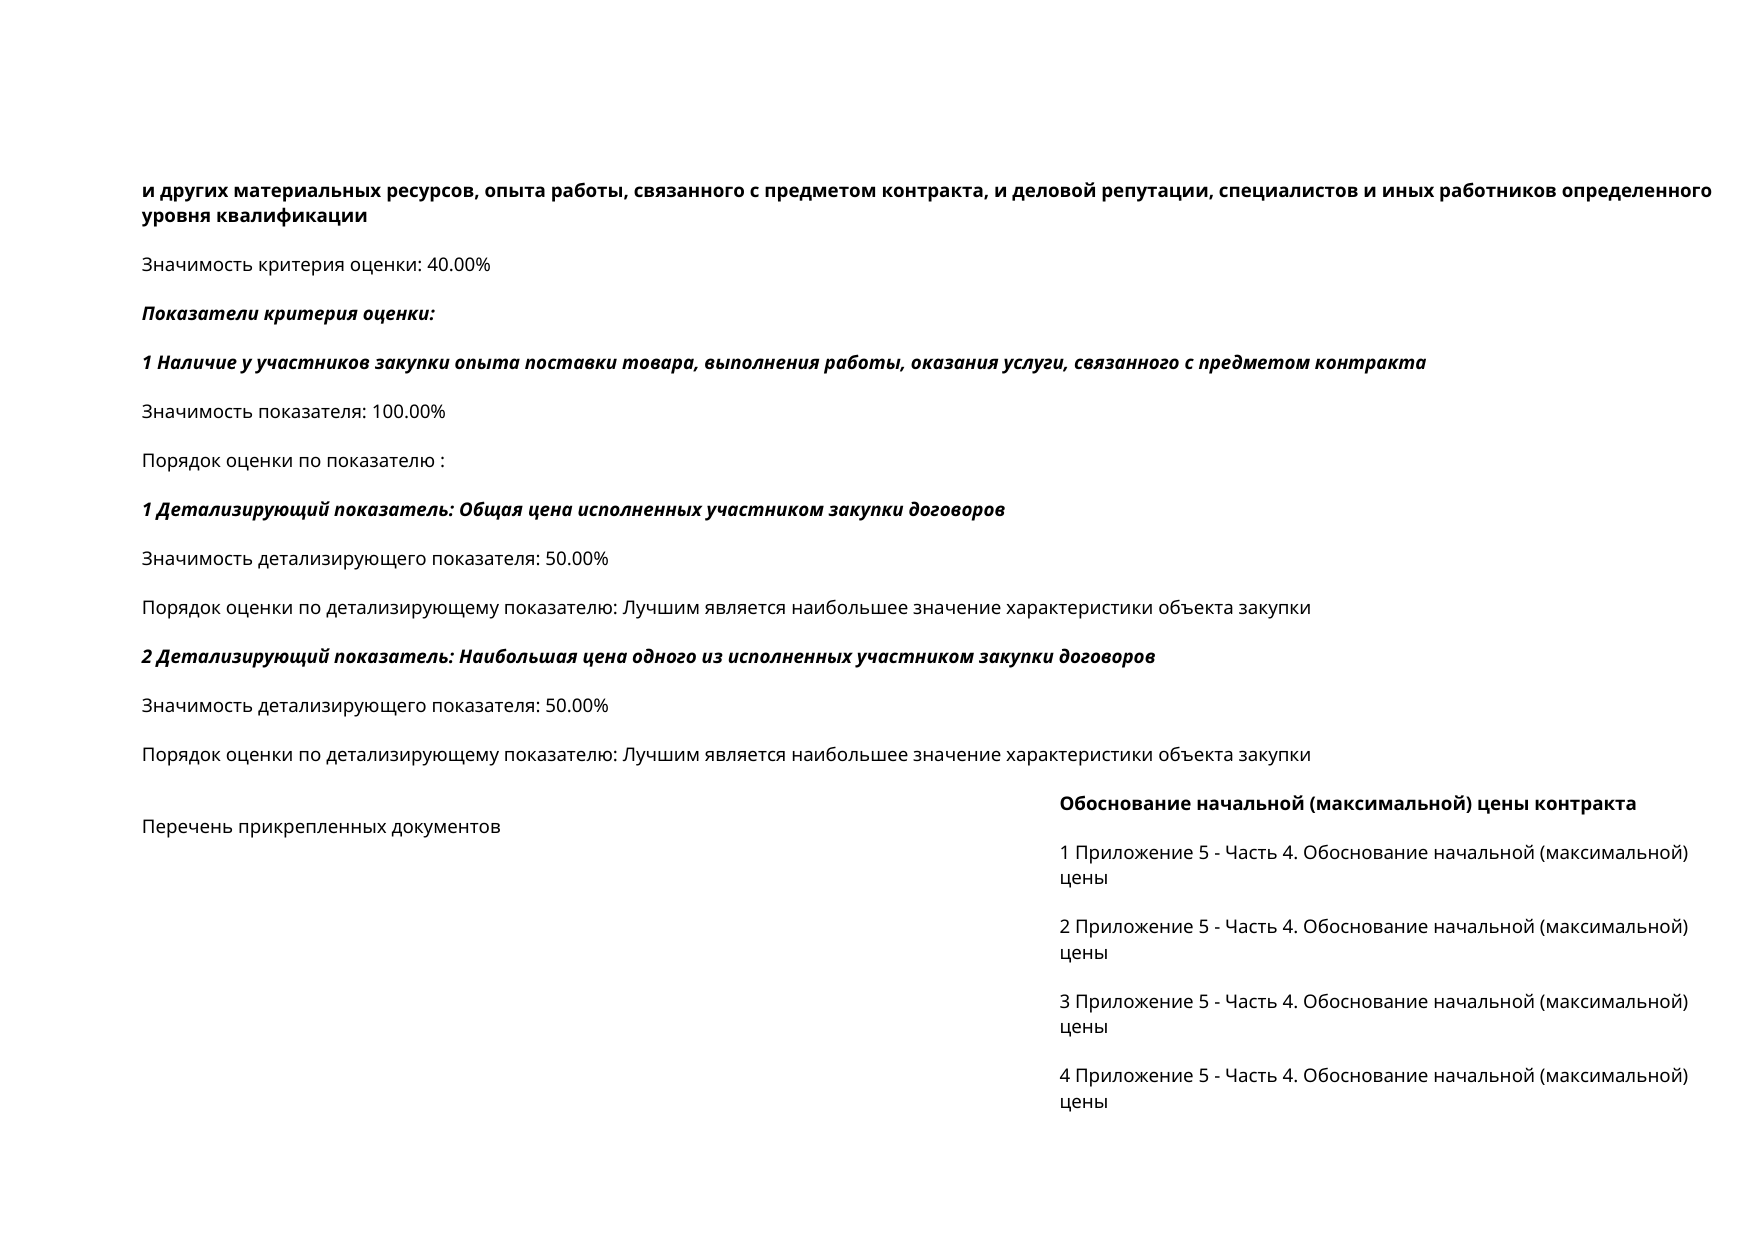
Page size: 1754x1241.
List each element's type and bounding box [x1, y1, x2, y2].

table_cell [118, 177, 1754, 790]
table_cell [1036, 790, 1754, 1137]
table_cell [118, 790, 1036, 1137]
